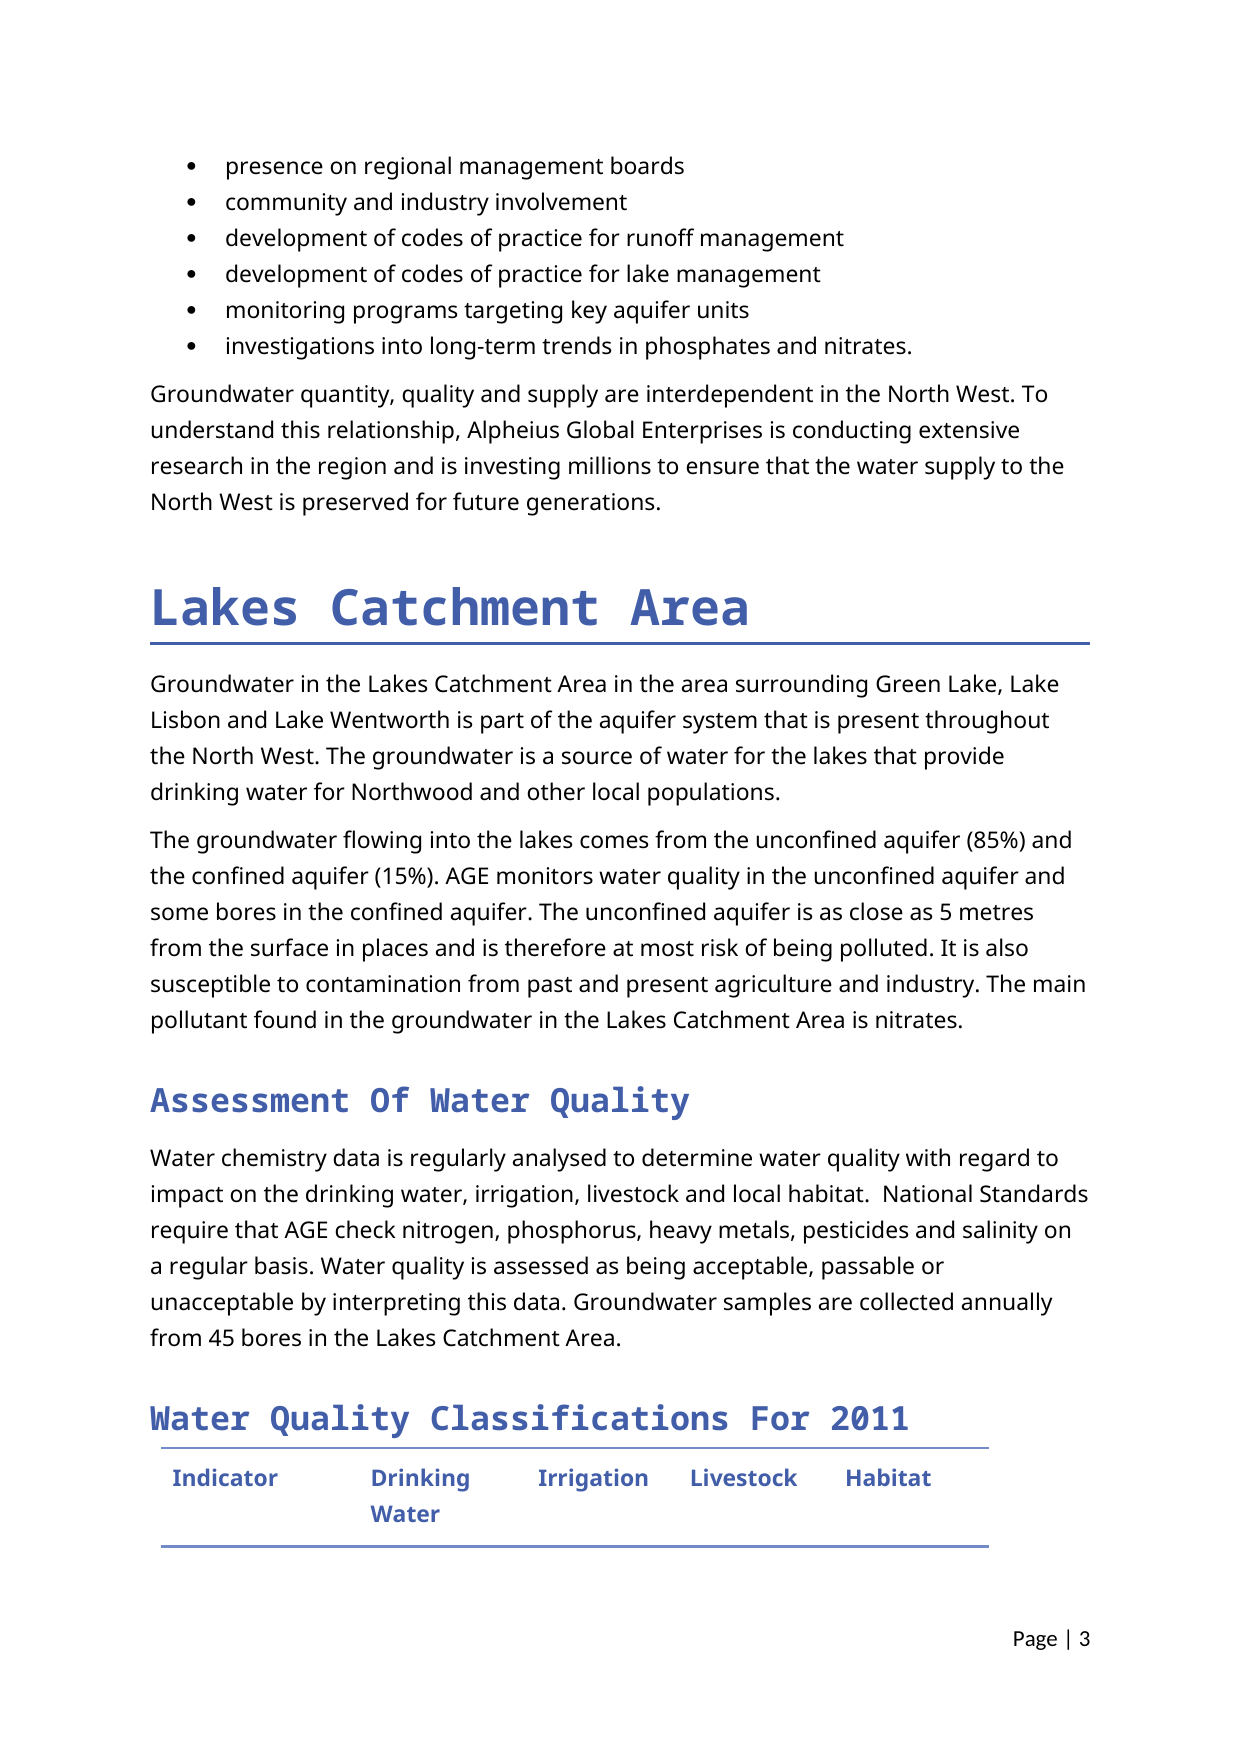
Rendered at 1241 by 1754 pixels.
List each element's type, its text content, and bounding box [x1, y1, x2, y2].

list community and industry involvement [187, 186, 1090, 217]
text Groundwater quantity, quality and supply are interdependent in the North West. To understand this relationship, Alpheius Global Enterprises is conducting extensive research in the region and is investing millions to ensure that the water supply to the North West is preserved for future generations. [150, 378, 1090, 517]
table_header Habitat [834, 1449, 988, 1545]
list investigations into long-term trends in phosphates and nitrates. [187, 330, 1090, 361]
text The groundwater flowing into the lakes comes from the unconfined aquifer (85%) and the confined aquifer (15%). AGE monitors water quality in the unconfined aquifer and some bores in the confined aquifer. The unconfined aquifer is as close as 5 metres from the surface in places and is therefore at most risk of being polluted. It is also susceptible to contamination from past and present agriculture and industry. The main pollutant found in the groundwater in the Lakes Catchment Area is nitrates. [150, 824, 1090, 1035]
text Groundwater in the Lakes Catchment Area in the area surrounding Green Lake, Lake Lisbon and Lake Wentworth is part of the aquifer system that is present throughout the North West. The groundwater is a source of water for the lakes that provide drinking water for Northwood and other local populations. [150, 668, 1090, 807]
table_header Livestock [678, 1449, 833, 1545]
text Lakes Catchment Area [150, 572, 1090, 642]
table_header Indicator [161, 1449, 359, 1545]
table_header Drinking Water [359, 1449, 527, 1545]
list development of codes of practice for lake management [187, 258, 1090, 289]
list presence on regional management boards [187, 150, 1090, 181]
text Water chemistry data is regularly analysed to determine water quality with regard to impact on the drinking water, irrigation, livestock and local habitat. National Standards require that AGE check nitrogen, phosphorus, heavy metals, pesticides and salinity on a regular basis. Water quality is assessed as being acceptable, passable or unacceptable by interpreting this data. Groundwater samples are collected annually from 45 bores in the Lakes Catchment Area. [150, 1142, 1090, 1353]
table_header Irrigation [527, 1449, 678, 1545]
list development of codes of practice for runoff management [187, 222, 1090, 253]
list monitoring programs targeting key aquifer units [187, 294, 1090, 325]
text Assessment Of Water Quality [150, 1077, 1090, 1123]
text Water Quality Classifications For 2011 [150, 1395, 1090, 1441]
